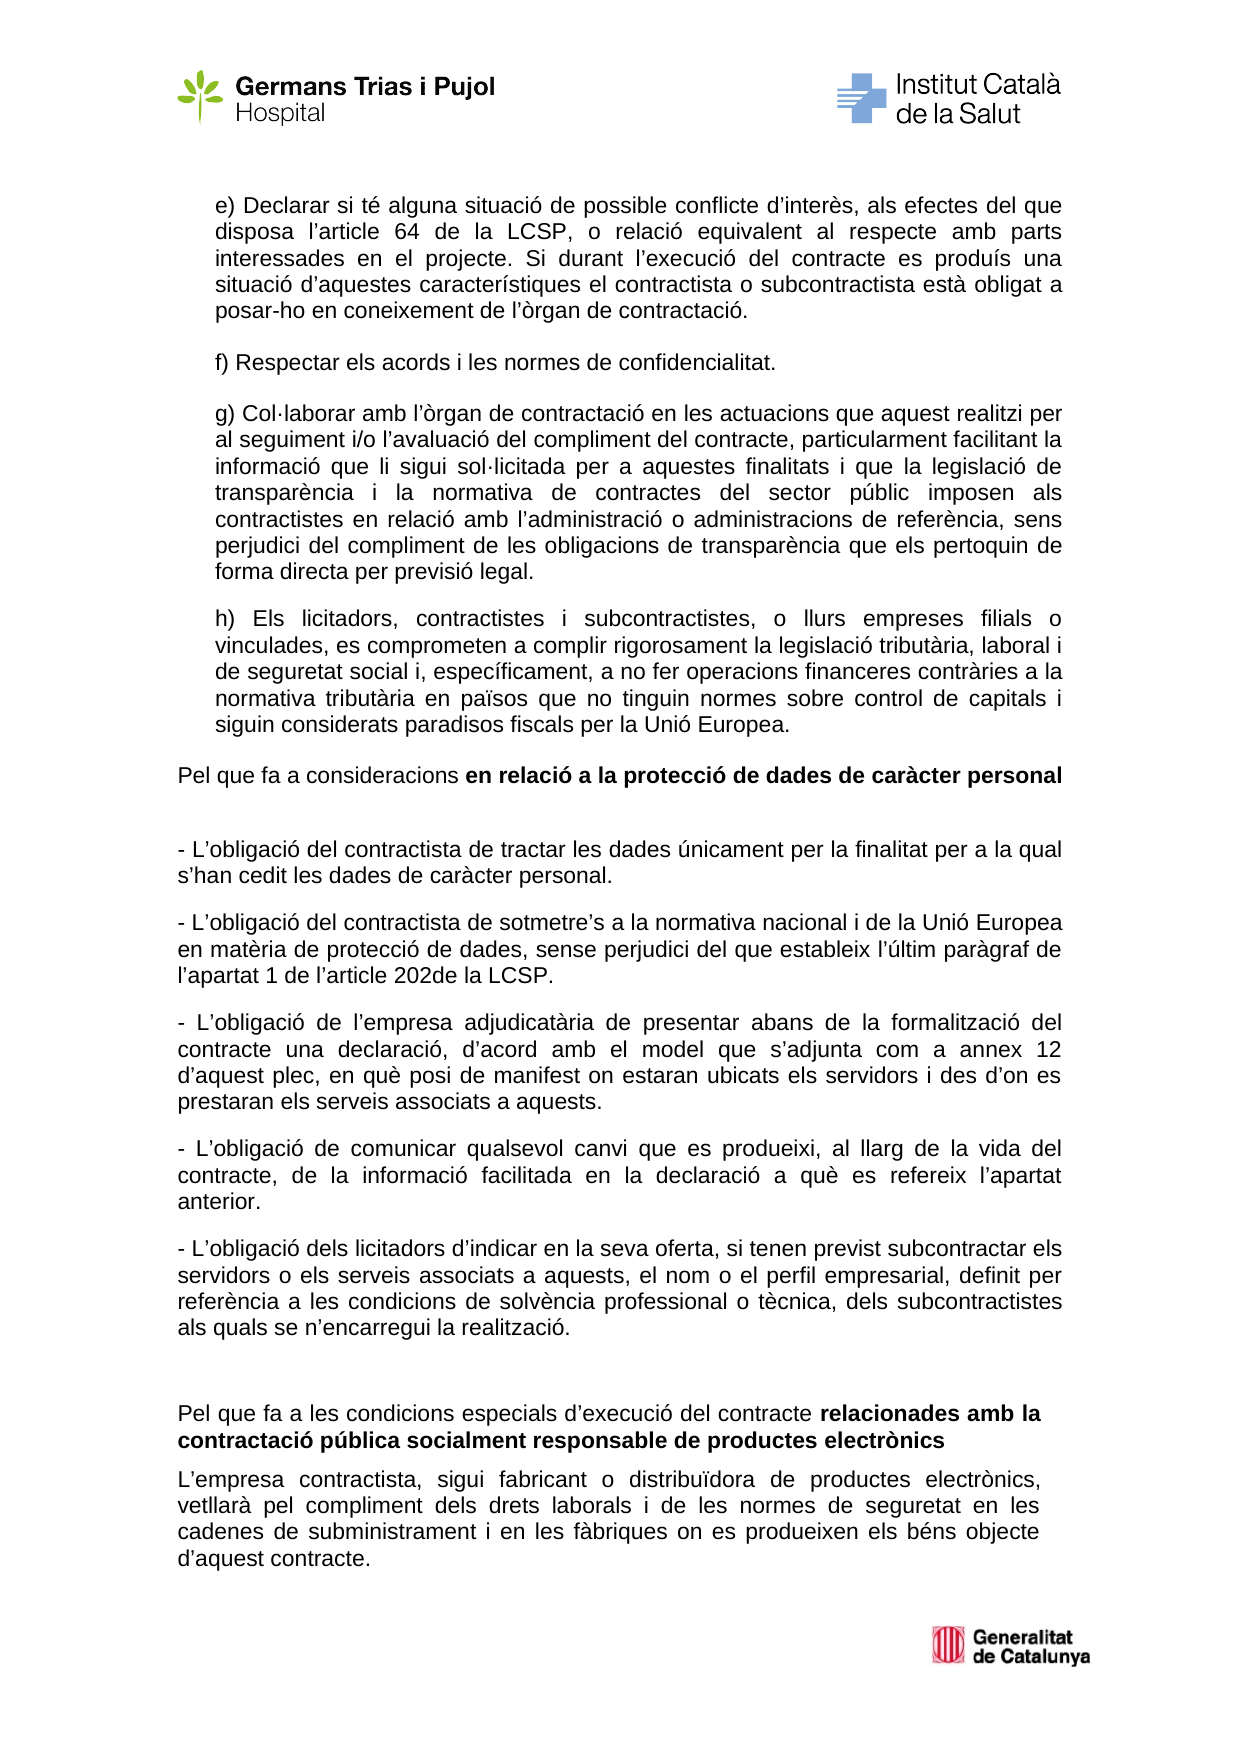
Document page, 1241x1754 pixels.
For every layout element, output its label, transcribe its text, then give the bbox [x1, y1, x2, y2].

picture [835, 69, 1064, 129]
text - L’obligació del contractista de sotmetre’s a la normativa nacional i de la Unió Europea en matèria de protecció de dades, sense perjudici del que estableix l’últim paràgraf de l’apartat 1 de l’article 202de la LCSP. [177, 909, 1063, 988]
picture [177, 70, 494, 126]
text h) Els licitadors, contractistes i subcontractistes, o llurs empreses filials o vinculades, es comprometen a complir rigorosament la legislació tributària, laboral i de seguretat social i, específicament, a no fer operacions financeres contràries a la normativa tributària en països que no tinguin normes sobre control de capitals i siguin considerats paradisos fiscals per la Unió Europea. [215, 605, 1063, 737]
text Pel que fa a consideracions en relació a la protecció de dades de caràcter personal [177, 762, 1063, 788]
text g) Col·laborar amb l’òrgan de contractació en les actuacions que aquest realitzi per al seguiment i/o l’avaluació del compliment del contracte, particularment facilitant la informació que li sigui sol·licitada per a aquestes finalitats i que la legislació de transparència i la normativa de contractes del sector públic imposen als contractistes en relació amb l’administració o administracions de referència, sens perjudici del compliment de les obligacions de transparència que els pertoquin de forma directa per previsió legal. [215, 400, 1063, 584]
text - L’obligació dels licitadors d’indicar en la seva oferta, si tenen previst subcontractar els servidors o els serveis associats a aquests, el nom o el perfil empresarial, definit per referència a les condicions de solvència professional o tècnica, dels subcontractistes als quals se n’encarregui la realització. [177, 1235, 1063, 1341]
text - L’obligació del contractista de tractar les dades únicament per la finalitat per a la qual s’han cedit les dades de caràcter personal. [177, 836, 1063, 888]
text Pel que fa a les condicions especials d’execució del contracte relacionades amb la contractació pública socialment responsable de productes electrònics [177, 1400, 1041, 1453]
list L’empresa contractista, sigui fabricant o distribuïdora de productes electrònics, vetllarà pel compliment dels drets laborals i de les normes de seguretat en les cadenes de subministrament i en les fàbriques on es produeixen els béns objecte d’aquest contracte. [177, 1466, 1041, 1571]
text - L’obligació de comunicar qualsevol canvi que es produeixi, al llarg de la vida del contracte, de la informació facilitada en la declaració a què es refereix l’apartat anterior. [177, 1135, 1063, 1214]
text f) Respectar els acords i les normes de confidencialitat. [215, 349, 1063, 375]
picture [893, 1619, 1129, 1672]
text e) Declarar si té alguna situació de possible conflicte d’interès, als efectes del que disposa l’article 64 de la LCSP, o relació equivalent al respecte amb parts interessades en el projecte. Si durant l’execució del contracte es produís una situació d’aquestes característiques el contractista o subcontractista està obligat a posar-ho en coneixement de l’òrgan de contractació. [215, 192, 1063, 324]
text - L’obligació de l’empresa adjudicatària de presentar abans de la formalització del contracte una declaració, d’acord amb el model que s’adjunta com a annex 12 d’aquest plec, en què posi de manifest on estaran ubicats els servidors i des d’on es prestaran els serveis associats a aquests. [177, 1009, 1063, 1114]
